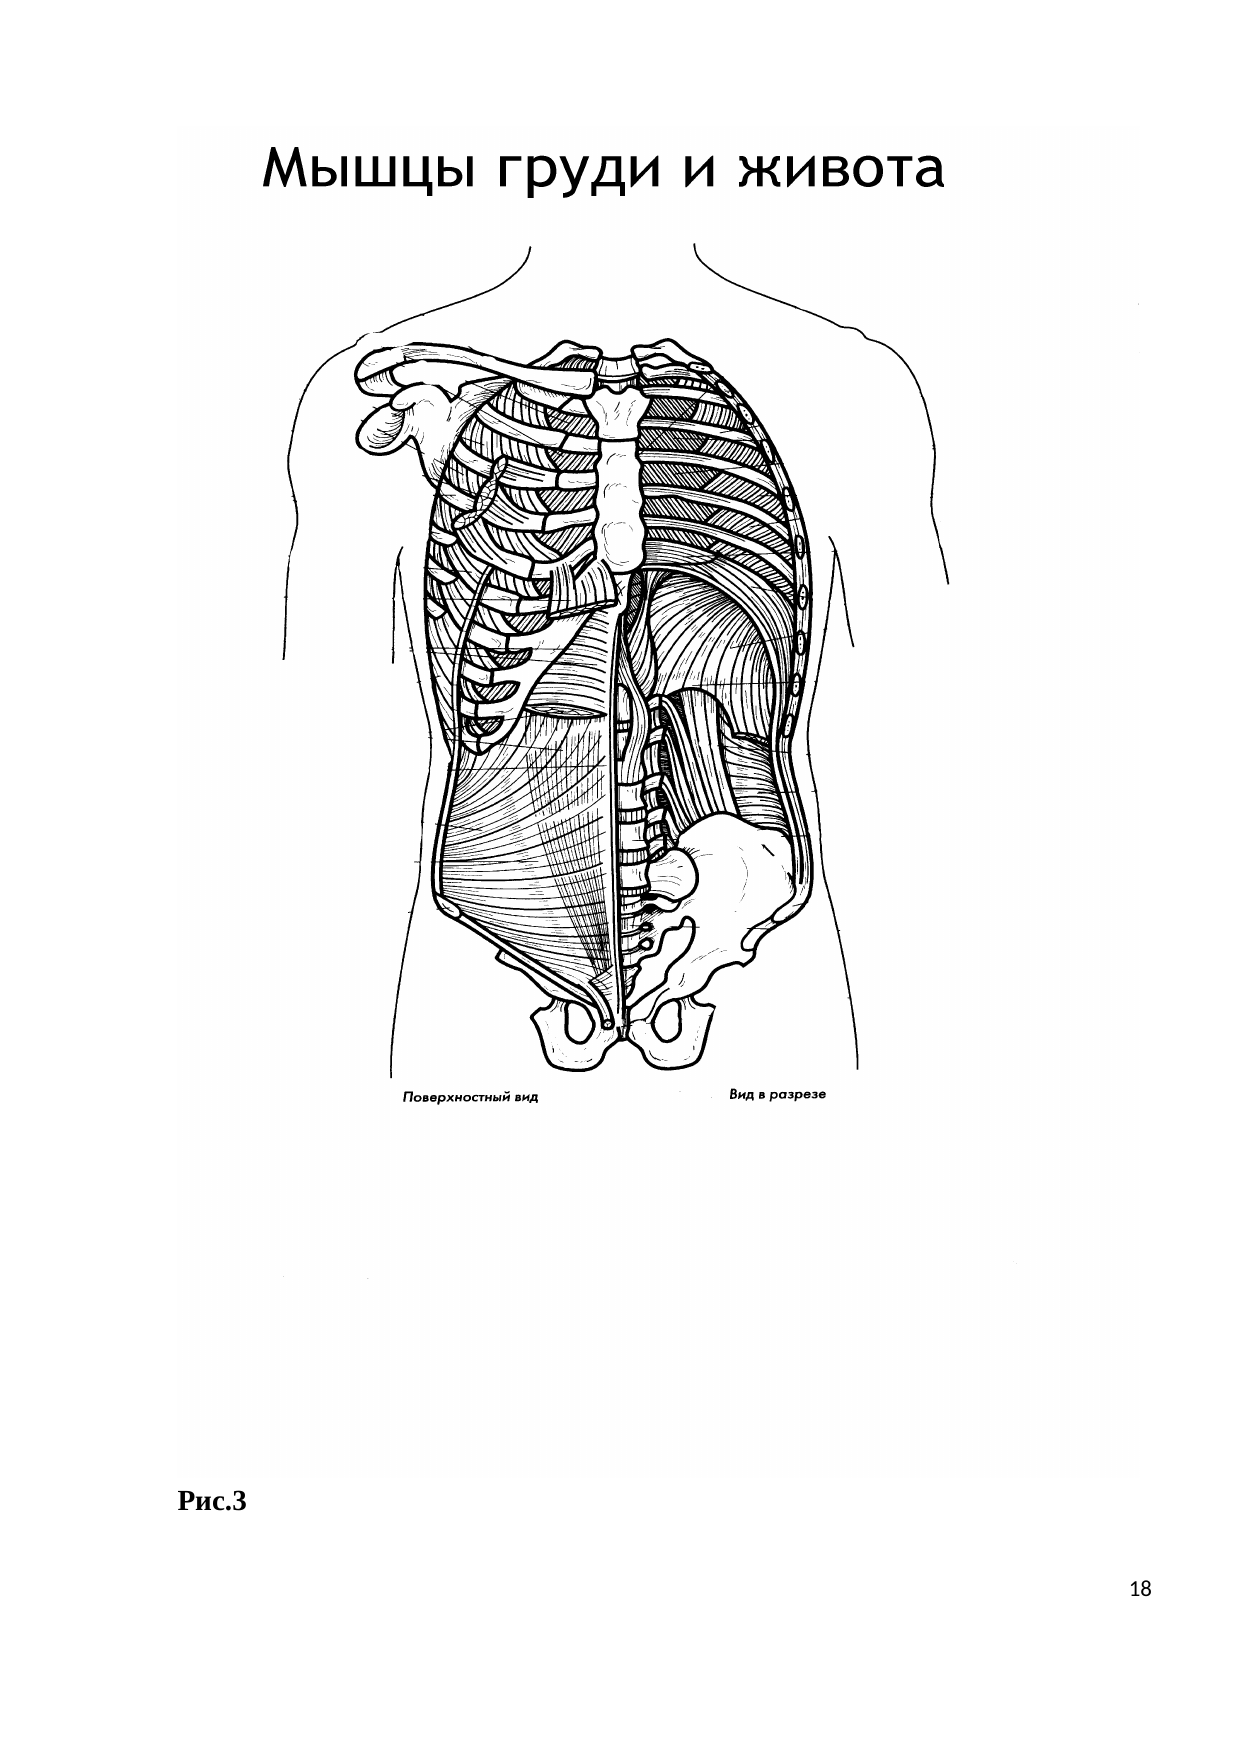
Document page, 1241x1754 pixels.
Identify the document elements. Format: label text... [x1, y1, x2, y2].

picture [177, 126, 1140, 1478]
